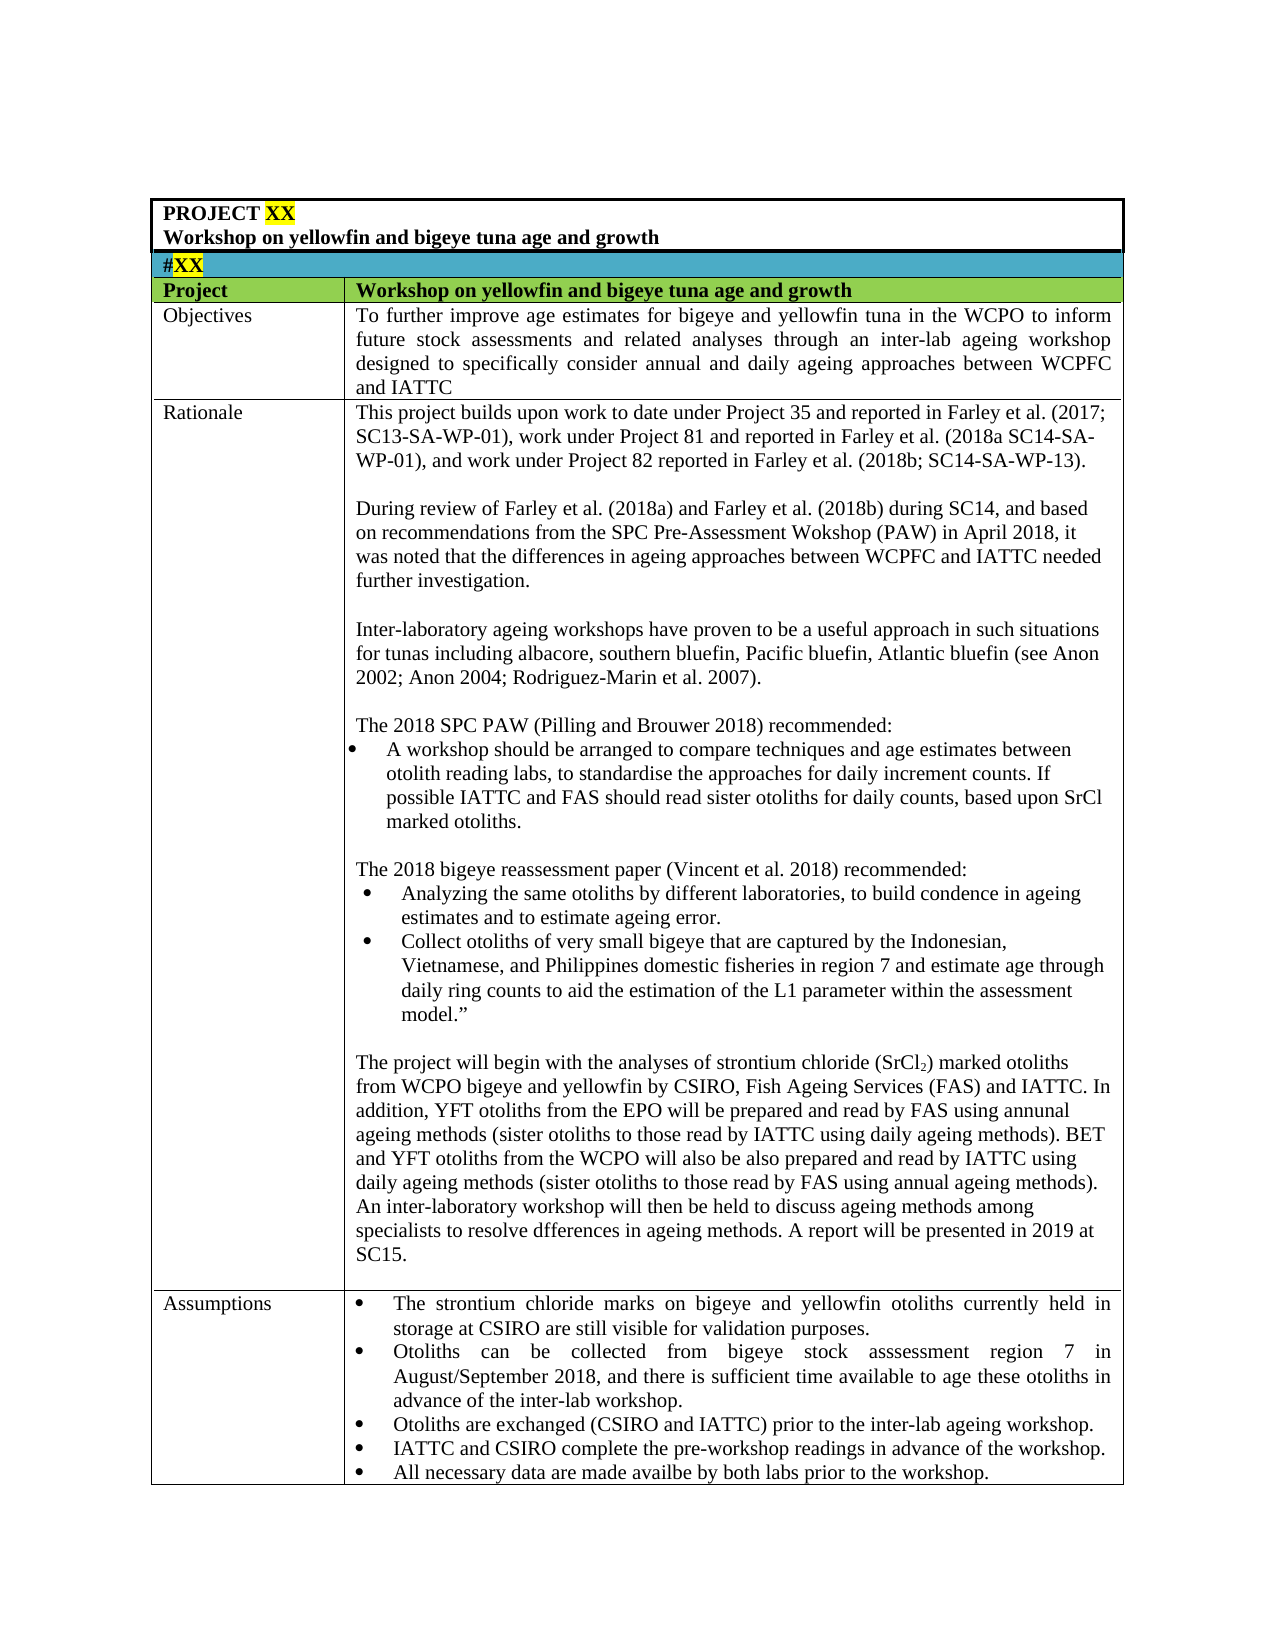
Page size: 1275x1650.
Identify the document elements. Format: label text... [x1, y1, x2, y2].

table_cell This project builds upon work to date under Project 35 and reported in Farley et al. (2017; SC13-SA-WP-01), work under Project 81 and reported in Farley et al. (2018a SC14-SA-WP-01), and work under Project 82 reported in Farley et al. (2018b; SC14-SA-WP-13). During review of Farley et al. (2018a) and Farley et al. (2018b) during SC14, and based on recommendations from the SPC Pre-Assessment Wokshop (PAW) in April 2018, it was noted that the differences in ageing approaches between WCPFC and IATTC needed further investigation. Inter-laboratory ageing workshops have proven to be a useful approach in such situations for tunas including albacore, southern bluefin, Pacific bluefin, Atlantic bluefin (see Anon 2002; Anon 2004; Rodriguez-Marin et al. 2007). The 2018 SPC PAW (Pilling and Brouwer 2018) recommended: A workshop should be arranged to compare techniques and age estimates between otolith reading labs, to standardise the approaches for daily increment counts. If possible IATTC and FAS should read sister otoliths for daily counts, based upon SrCl marked otoliths. The 2018 bigeye reassessment paper (Vincent et al. 2018) recommended: Analyzing the same otoliths by different laboratories, to build condence in ageing estimates and to estimate ageing error. Collect otoliths of very small bigeye that are captured by the Indonesian, Vietnamese, and Philippines domestic fisheries in region 7 and estimate age through daily ring counts to aid the estimation of the L1 parameter within the assessment model.” The project will begin with the analyses of strontium chloride (SrCl2) marked otoliths from WCPO bigeye and yellowfin by CSIRO, Fish Ageing Services (FAS) and IATTC. In addition, YFT otoliths from the EPO will be prepared and read by FAS using annunal ageing methods (sister otoliths to those read by IATTC using daily ageing methods). BET and YFT otoliths from the WCPO will also be also prepared and read by IATTC using daily ageing methods (sister otoliths to those read by FAS using annual ageing methods). An inter-laboratory workshop will then be held to discuss ageing methods among specialists to resolve dfferences in ageing methods. A report will be presented in 2019 at SC15. [345, 399, 1123, 1290]
table_cell Assumptions [152, 1290, 344, 1484]
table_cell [345, 1290, 1123, 1484]
table_cell To further improve age estimates for bigeye and yellowfin tuna in the WCPO to inform future stock assessments and related analyses through an inter-lab ageing workshop designed to specifically consider annual and daily ageing approaches between WCPFC and IATTC [345, 302, 1123, 399]
table_cell Objectives [152, 302, 344, 399]
table_cell Rationale [152, 399, 344, 1290]
table_header project XX Workshop on yellowfin and bigeye tuna age and growth [153, 201, 1122, 249]
table_cell #XX [152, 249, 173, 277]
table_cell #XX [203, 249, 1123, 277]
table_cell Workshop on yellowfin and bigeye tuna age and growth [345, 277, 1123, 302]
table_cell Project [152, 277, 344, 302]
